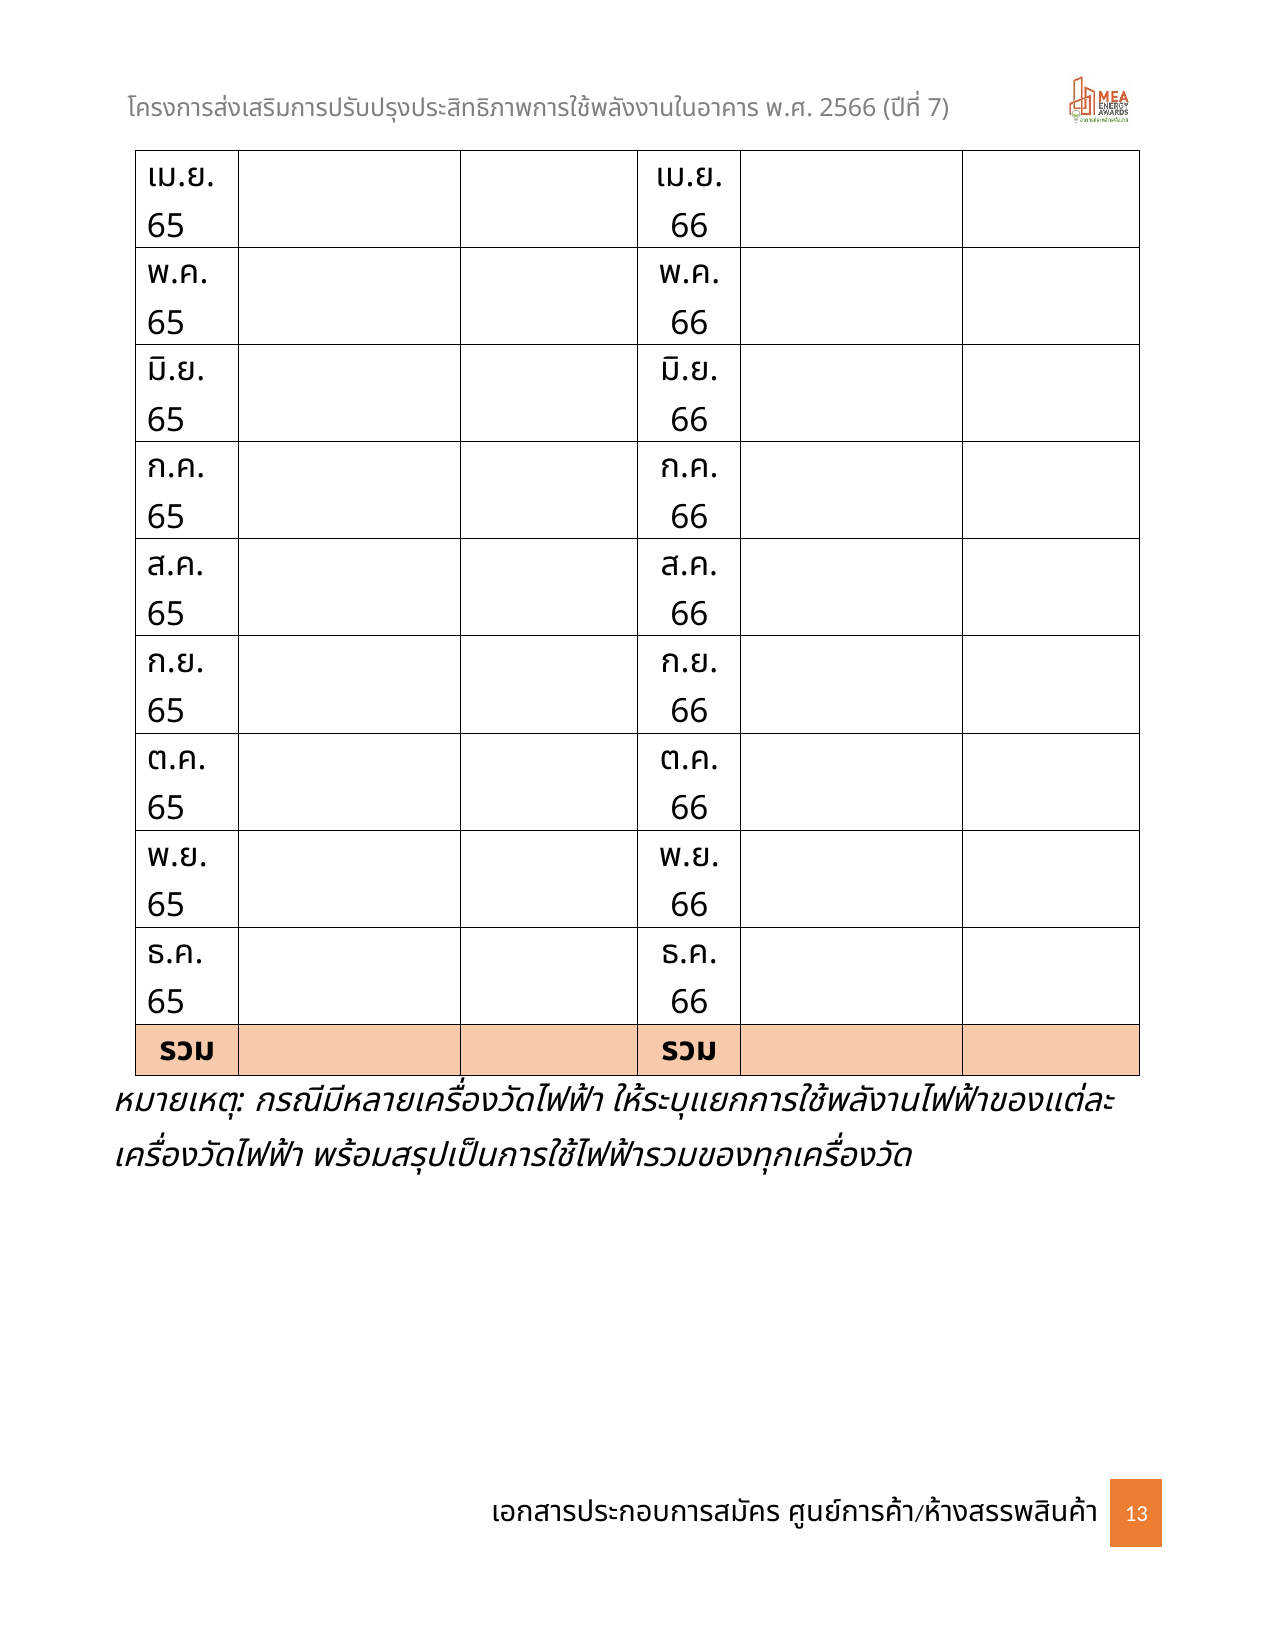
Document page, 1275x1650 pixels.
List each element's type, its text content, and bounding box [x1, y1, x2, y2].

table_cell ก.ย. 66 [638, 636, 740, 732]
table_cell [741, 151, 962, 247]
table_cell [461, 539, 637, 635]
table_cell [461, 928, 637, 1024]
table_cell เม.ย. 65 [136, 151, 238, 247]
table_cell [741, 442, 962, 538]
table_cell [963, 442, 1139, 538]
table_cell [461, 1025, 637, 1075]
table_cell ธ.ค. 65 [136, 928, 238, 1024]
table_cell [963, 734, 1139, 829]
table_cell [963, 151, 1139, 247]
table_cell [239, 928, 460, 1024]
table_cell [963, 928, 1139, 1024]
table_cell [963, 248, 1139, 344]
table_cell [239, 539, 460, 635]
table_cell ต.ค. 66 [638, 734, 740, 829]
table_cell พ.ย. 65 [136, 831, 238, 927]
table_cell ส.ค. 65 [136, 539, 238, 635]
table_cell รวม [136, 1025, 238, 1075]
table_cell [741, 831, 962, 927]
table_cell ก.ค. 66 [638, 442, 740, 538]
table_cell [741, 539, 962, 635]
table_cell [461, 151, 637, 247]
table_cell [741, 734, 962, 829]
table_cell [239, 151, 460, 247]
table_cell [741, 636, 962, 732]
table_cell เม.ย. 66 [638, 151, 740, 247]
table_cell พ.ค. 65 [136, 248, 238, 344]
picture [1067, 74, 1131, 125]
table_cell พ.ค. 66 [638, 248, 740, 344]
table_cell [239, 248, 460, 344]
table_cell ธ.ค. 66 [638, 928, 740, 1024]
table_cell พ.ย. 66 [638, 831, 740, 927]
table_cell [239, 831, 460, 927]
table_cell [239, 1025, 460, 1075]
table_cell [963, 636, 1139, 732]
table_cell [963, 345, 1139, 441]
table_cell [741, 248, 962, 344]
table_cell ส.ค. 66 [638, 539, 740, 635]
table_cell มิ.ย. 66 [638, 345, 740, 441]
table_cell ก.ค. 65 [136, 442, 238, 538]
table_cell [963, 1025, 1139, 1075]
table_cell [963, 539, 1139, 635]
table_cell [741, 345, 962, 441]
table_cell [741, 928, 962, 1024]
table_cell [461, 734, 637, 829]
table_cell [461, 831, 637, 927]
text หมายเหตุ: กรณีมีหลายเครื่องวัดไฟฟ้า ให้ระบุแยกการใช้พลังานไฟฟ้าของแต่ละเครื่องวัดไฟฟ้า พร้อมสรุปเป็นการใช้ไฟฟ้ารวมของทุกเครื่องวัด [112, 1076, 1162, 1181]
table_cell [461, 345, 637, 441]
table_cell [461, 442, 637, 538]
table_cell [239, 345, 460, 441]
table_cell [963, 831, 1139, 927]
table_cell [239, 442, 460, 538]
table_cell รวม [638, 1025, 740, 1075]
table_cell [741, 1025, 962, 1075]
table_cell [239, 636, 460, 732]
table_cell มิ.ย. 65 [136, 345, 238, 441]
table_cell ก.ย. 65 [136, 636, 238, 732]
table_cell ต.ค. 65 [136, 734, 238, 829]
table_cell [461, 636, 637, 732]
table_cell [239, 734, 460, 829]
table_cell [461, 248, 637, 344]
